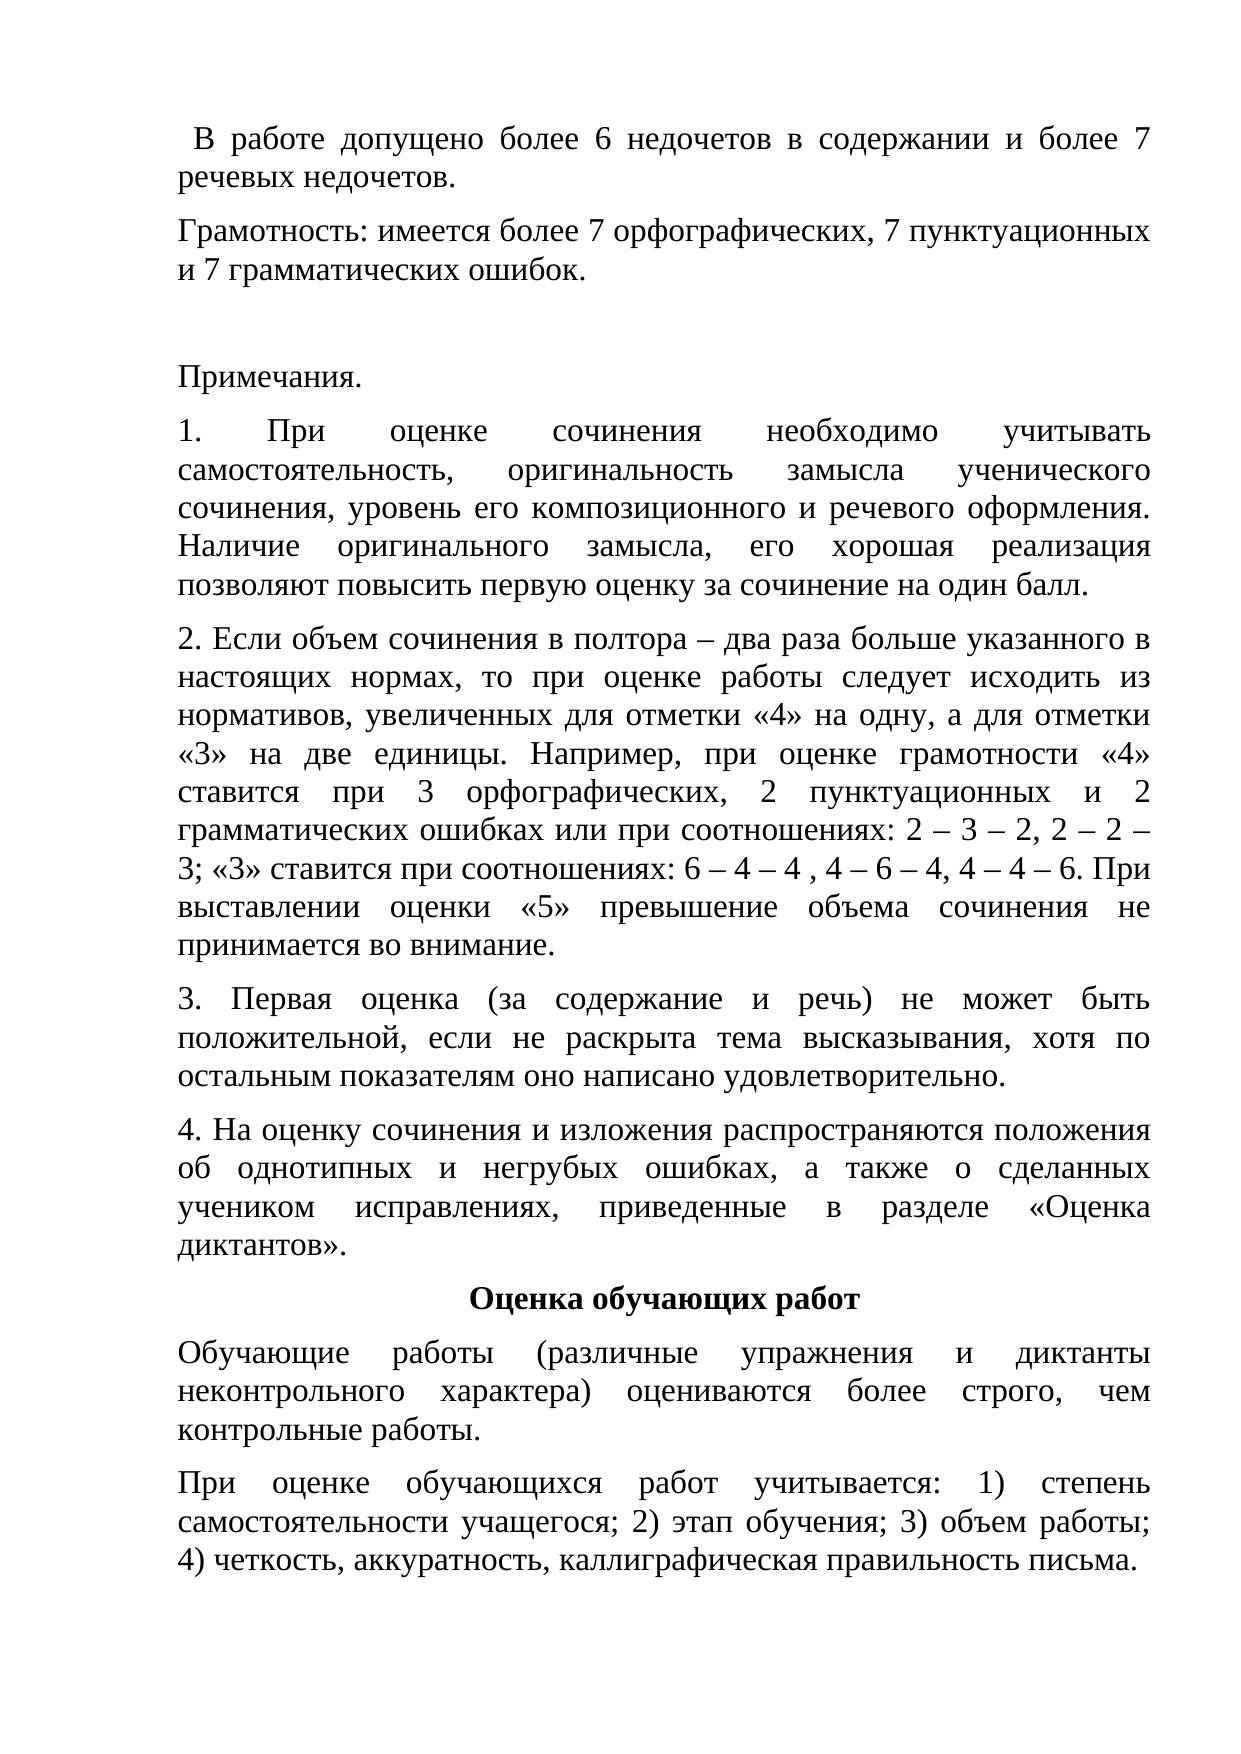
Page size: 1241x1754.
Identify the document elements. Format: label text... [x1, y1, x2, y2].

text Оценка обучающих работ [177, 1278, 1152, 1316]
text 1. При оценке сочинения необходимо учитывать самостоятельность, оригинальность замысла ученического сочинения, уровень его композиционного и речевого оформления. Наличие оригинального замысла, его хорошая реализация позволяют повысить первую оценку за сочинение на один балл. [177, 411, 1152, 602]
text 4. На оценку сочинения и изложения распространяются положения об однотипных и негрубых ошибках, а также о сделанных учеником исправлениях, приведенные в разделе «Оценка диктантов». [177, 1109, 1152, 1262]
text В работе допущено более 6 недочетов в содержании и более 7 речевых недочетов. [177, 118, 1152, 195]
text Обучающие работы (различные упражнения и диктанты неконтрольного характера) оцениваются более строго, чем контрольные работы. [177, 1332, 1152, 1447]
text Примечания. [177, 357, 1152, 395]
text 2. Если объем сочинения в полтора – два раза больше указанного в настоящих нормах, то при оценке работы следует исходить из нормативов, увеличенных для отметки «4» на одну, а для отметки «3» на две единицы. Например, при оценке грамотности «4» ставится при 3 орфографических, 2 пунктуационных и 2 грамматических ошибках или при соотношениях: 2 – 3 – 2, 2 – 2 – 3; «3» ставится при соотношениях: 6 – 4 – 4 , 4 – 6 – 4, 4 – 4 – 6. При выставлении оценки «5» превышение объема сочинения не принимается во внимание. [177, 618, 1152, 963]
text Грамотность: имеется более 7 орфографических, 7 пунктуационных и 7 грамматических ошибок. [177, 210, 1152, 287]
text 3. Первая оценка (за содержание и речь) не может быть положительной, если не раскрыта тема высказывания, хотя по остальным показателям оно написано удовлетворительно. [177, 978, 1152, 1093]
text При оценке обучающихся работ учитывается: 1) степень самостоятельности учащегося; 2) этап обучения; 3) объем работы; 4) четкость, аккуратность, каллиграфическая правильность письма. [177, 1463, 1152, 1578]
